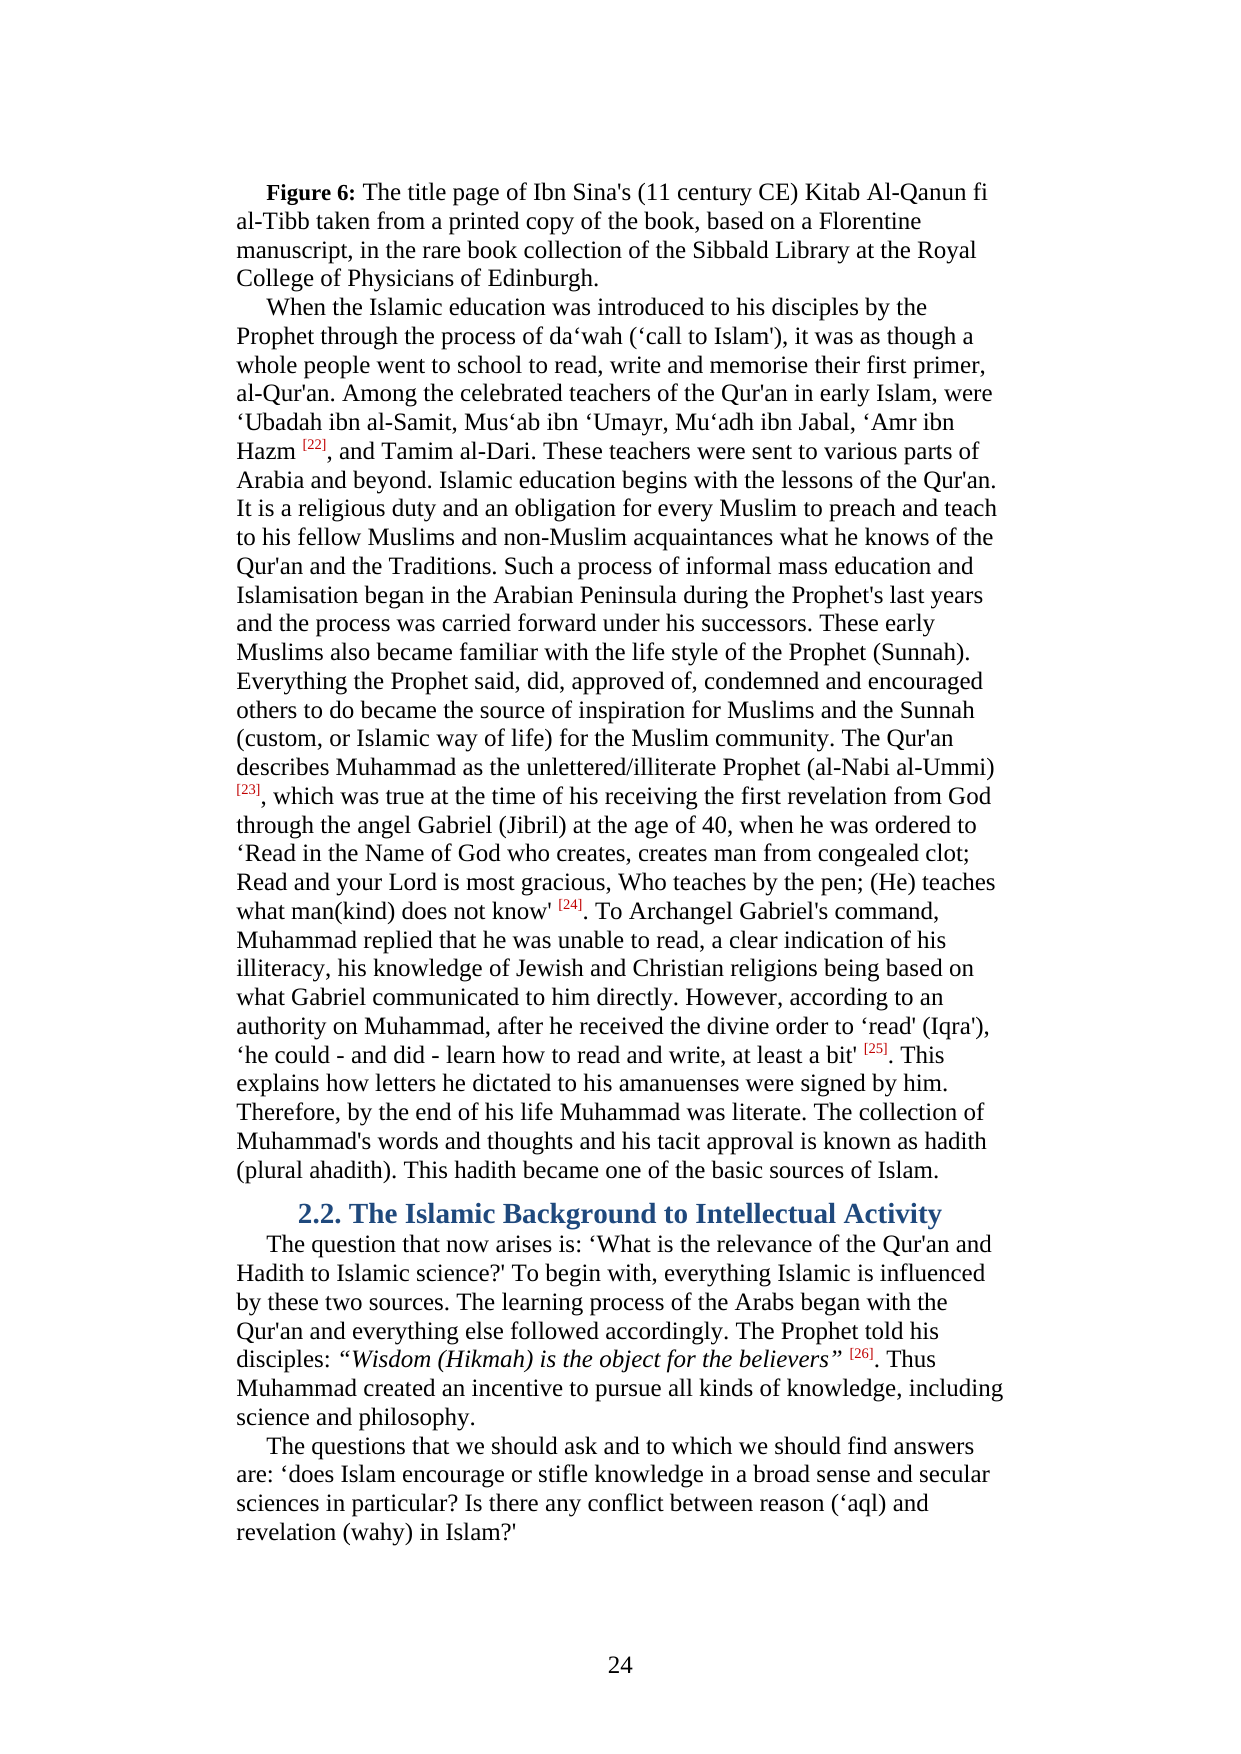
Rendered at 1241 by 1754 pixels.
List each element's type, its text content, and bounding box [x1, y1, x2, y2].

text The question that now arises is: ‘What is the relevance of the Qur'an and Hadith to Islamic science?' To begin with, everything Islamic is influenced by these two sources. The learning process of the Arabs began with the Qur'an and everything else followed accordingly. The Prophet told his disciples: “Wisdom (Hikmah) is the object for the believers” [26]. Thus Muhammad created an incentive to pursue all kinds of knowledge, including science and philosophy. [236, 1229, 1004, 1431]
subtitle 2.2. The Islamic Background to Intellectual Activity [236, 1196, 1004, 1229]
text The questions that we should ask and to which we should find answers are: ‘does Islam encourage or stifle knowledge in a broad sense and secular sciences in particular? Is there any conflict between reason (‘aql) and revelation (wahy) in Islam?' [236, 1431, 1004, 1546]
text Figure 6: The title page of Ibn Sina's (11 century CE) Kitab Al-Qanun fi al-Tibb taken from a printed copy of the book, based on a Florentine manuscript, in the rare book collection of the Sibbald Library at the Royal College of Physicians of Edinburgh. [236, 177, 1004, 292]
text When the Islamic education was introduced to his disciples by the Prophet through the process of da‘wah (‘call to Islam'), it was as though a whole people went to school to read, write and memorise their first primer, al-Qur'an. Among the celebrated teachers of the Qur'an in early Islam, were ‘Ubadah ibn al-Samit, Mus‘ab ibn ‘Umayr, Mu‘adh ibn Jabal, ‘Amr ibn Hazm [22], and Tamim al-Dari. These teachers were sent to various parts of Arabia and beyond. Islamic education begins with the lessons of the Qur'an. It is a religious duty and an obligation for every Muslim to preach and teach to his fellow Muslims and non-Muslim acquaintances what he knows of the Qur'an and the Traditions. Such a process of informal mass education and Islamisation began in the Arabian Peninsula during the Prophet's last years and the process was carried forward under his successors. These early Muslims also became familiar with the life style of the Prophet (Sunnah). Everything the Prophet said, did, approved of, condemned and encouraged others to do became the source of inspiration for Muslims and the Sunnah (custom, or Islamic way of life) for the Muslim community. The Qur'an describes Muhammad as the unlettered/illiterate Prophet (al-Nabi al-Ummi) [23], which was true at the time of his receiving the first revelation from God through the angel Gabriel (Jibril) at the age of 40, when he was ordered to ‘Read in the Name of God who creates, creates man from congealed clot; Read and your Lord is most gracious, Who teaches by the pen; (He) teaches what man(kind) does not know' [24]. To Archangel Gabriel's command, Muhammad replied that he was unable to read, a clear indication of his illiteracy, his knowledge of Jewish and Christian religions being based on what Gabriel communicated to him directly. However, according to an authority on Muhammad, after he received the divine order to ‘read' (Iqra'), ‘he could - and did - learn how to read and write, at least a bit' [25]. This explains how letters he dictated to his amanuenses were signed by him. Therefore, by the end of his life Muhammad was literate. The collection of Muhammad's words and thoughts and his tacit approval is known as hadith (plural ahadith). This hadith became one of the basic sources of Islam. [236, 292, 1004, 1183]
